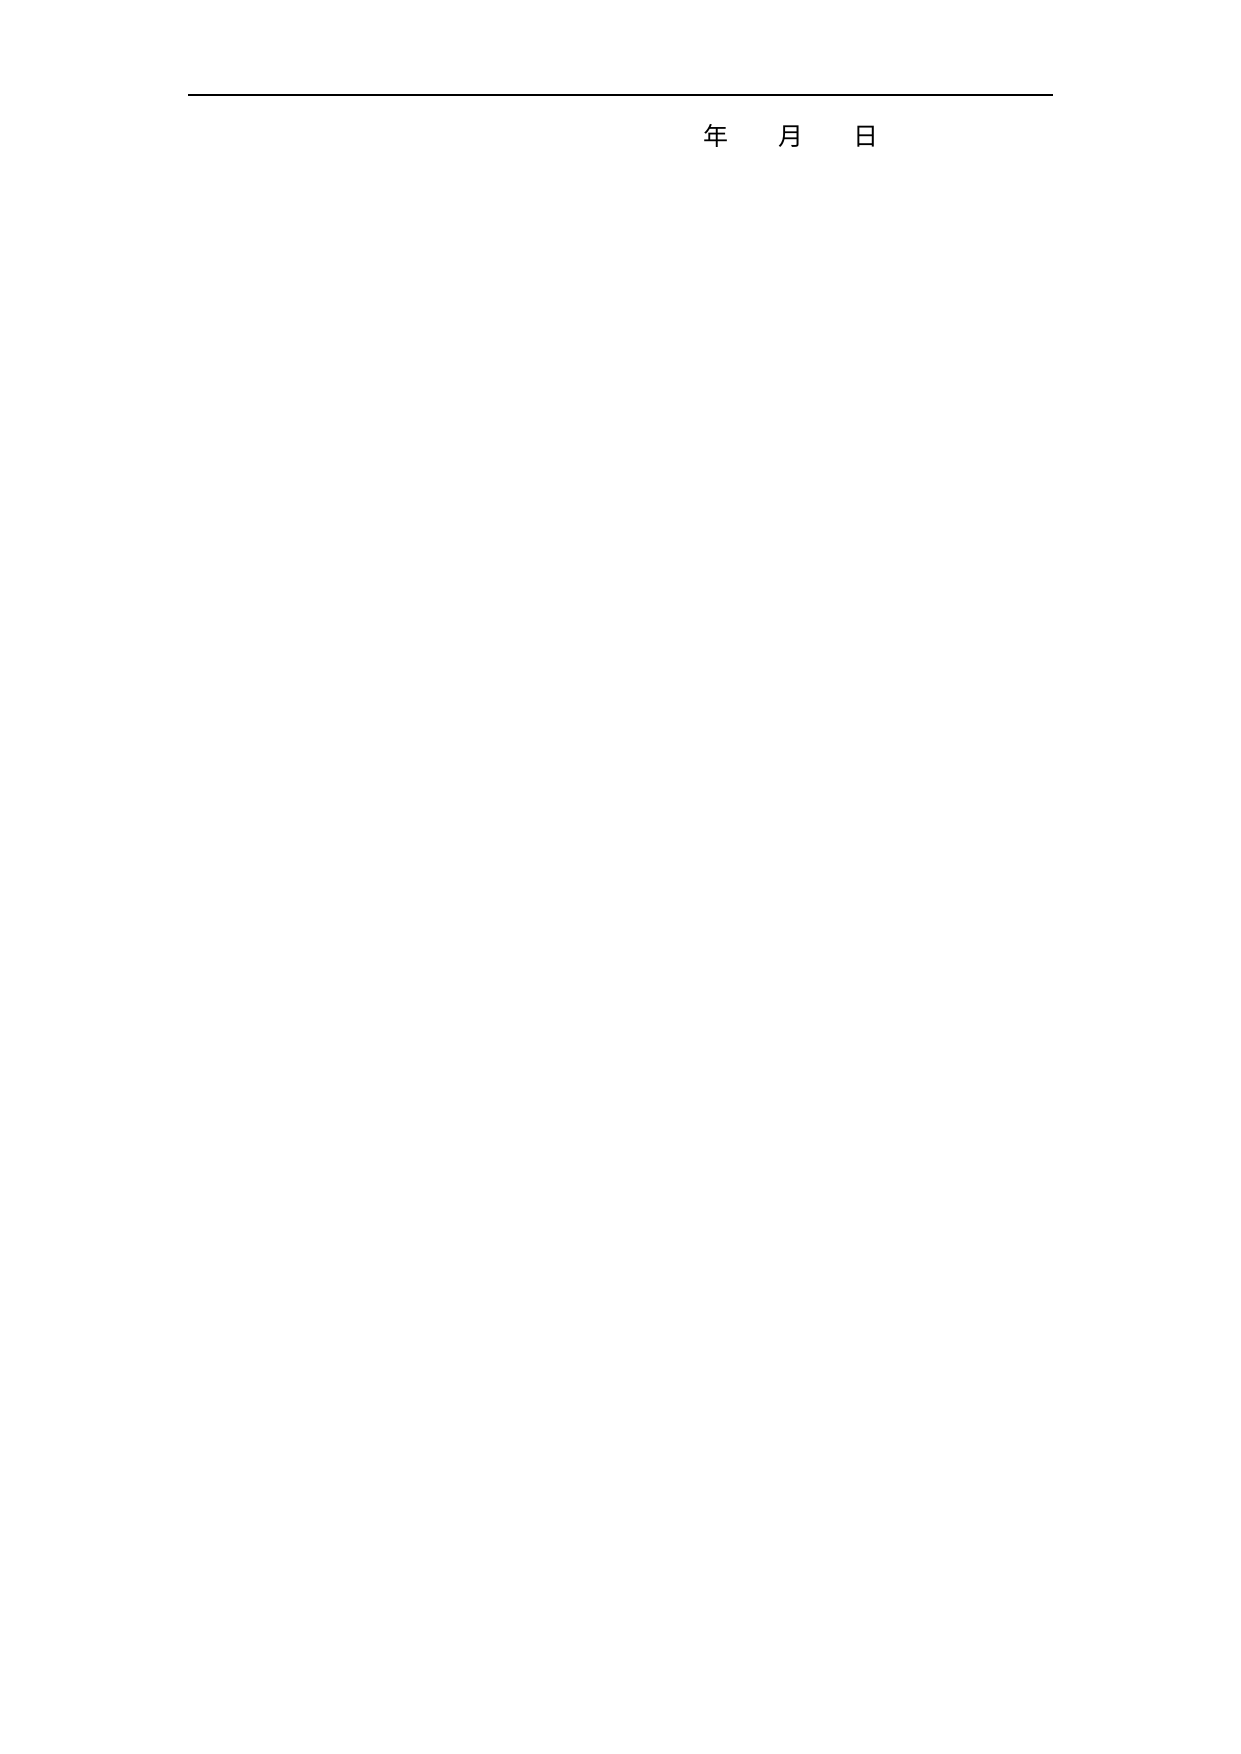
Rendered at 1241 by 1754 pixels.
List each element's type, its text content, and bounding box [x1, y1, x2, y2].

text 年 月 日 [94, 102, 1053, 167]
